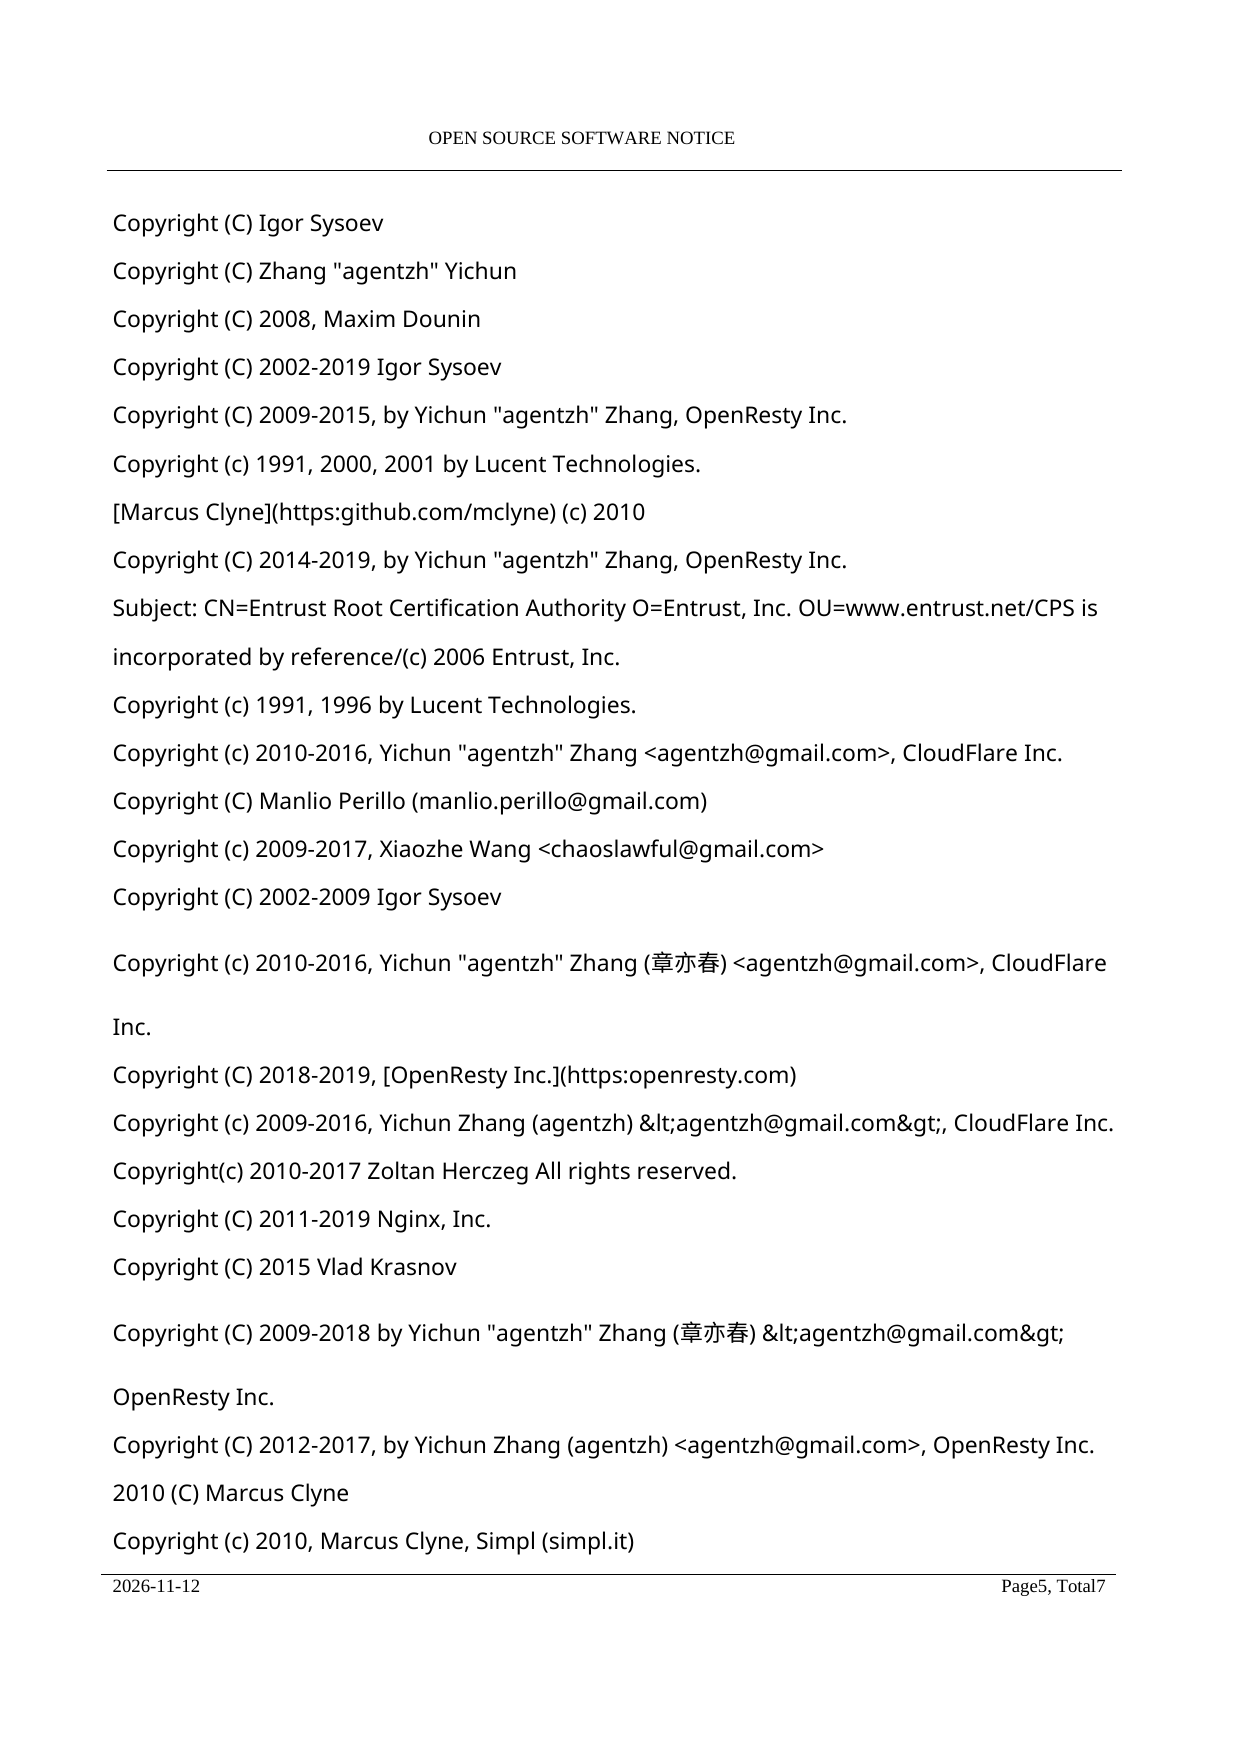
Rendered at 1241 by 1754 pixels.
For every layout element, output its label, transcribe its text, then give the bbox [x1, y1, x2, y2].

text Copyright (C) Zhang "agentzh" Yichun [112, 254, 1128, 287]
text Copyright (C) 2002-2019 Igor Sysoev [112, 351, 1128, 383]
text Copyright (C) 2008, Maxim Dounin [112, 303, 1128, 335]
text Copyright (c) 2009-2016, Yichun Zhang (agentzh) &lt;agentzh@gmail.com&gt;, CloudFlare Inc. [112, 1106, 1128, 1139]
text Copyright (C) 2014-2019, by Yichun "agentzh" Zhang, OpenResty Inc. [112, 543, 1128, 576]
text Copyright (c) 1991, 2000, 2001 by Lucent Technologies. [112, 447, 1128, 479]
text Copyright (c) 2010, Marcus Clyne, Simpl (simpl.it) [112, 1524, 1128, 1557]
text Copyright (C) 2011-2019 Nginx, Inc. [112, 1203, 1128, 1235]
text Copyright (c) 1991, 1996 by Lucent Technologies. [112, 688, 1128, 721]
text 2010 (C) Marcus Clyne [112, 1476, 1128, 1509]
text Copyright (C) Igor Sysoev [112, 206, 1128, 239]
text Copyright (c) 2010-2016, Yichun "agentzh" Zhang <agentzh@gmail.com>, CloudFlare Inc. [112, 736, 1128, 769]
text Copyright (C) 2009-2015, by Yichun "agentzh" Zhang, OpenResty Inc. [112, 399, 1128, 431]
text Copyright (c) 2009-2017, Xiaozhe Wang <chaoslawful@gmail.com> [112, 833, 1128, 865]
text Copyright (C) Manlio Perillo (manlio.perillo@gmail.com) [112, 784, 1128, 817]
text Subject: CN=Entrust Root Certification Authority O=Entrust, Inc. OU=www.entrust.net/CPS is incorporated by reference/(c) 2006 Entrust, Inc. [112, 591, 1128, 673]
text Copyright (C) 2009-2018 by Yichun "agentzh" Zhang (章亦春) &lt;agentzh@gmail.com&gt; OpenResty Inc. [112, 1299, 1128, 1413]
text [Marcus Clyne](https:github.com/mclyne) (c) 2010 [112, 495, 1128, 528]
text Copyright (C) 2012-2017, by Yichun Zhang (agentzh) <agentzh@gmail.com>, OpenResty Inc. [112, 1428, 1128, 1461]
text Copyright (C) 2018-2019, [OpenResty Inc.](https:openresty.com) [112, 1058, 1128, 1091]
text Copyright(c) 2010-2017 Zoltan Herczeg All rights reserved. [112, 1154, 1128, 1187]
text Copyright (C) 2015 Vlad Krasnov [112, 1251, 1128, 1283]
text Copyright (C) 2002-2009 Igor Sysoev [112, 881, 1128, 913]
text Copyright (c) 2010-2016, Yichun "agentzh" Zhang (章亦春) <agentzh@gmail.com>, CloudFlare Inc. [112, 929, 1128, 1043]
